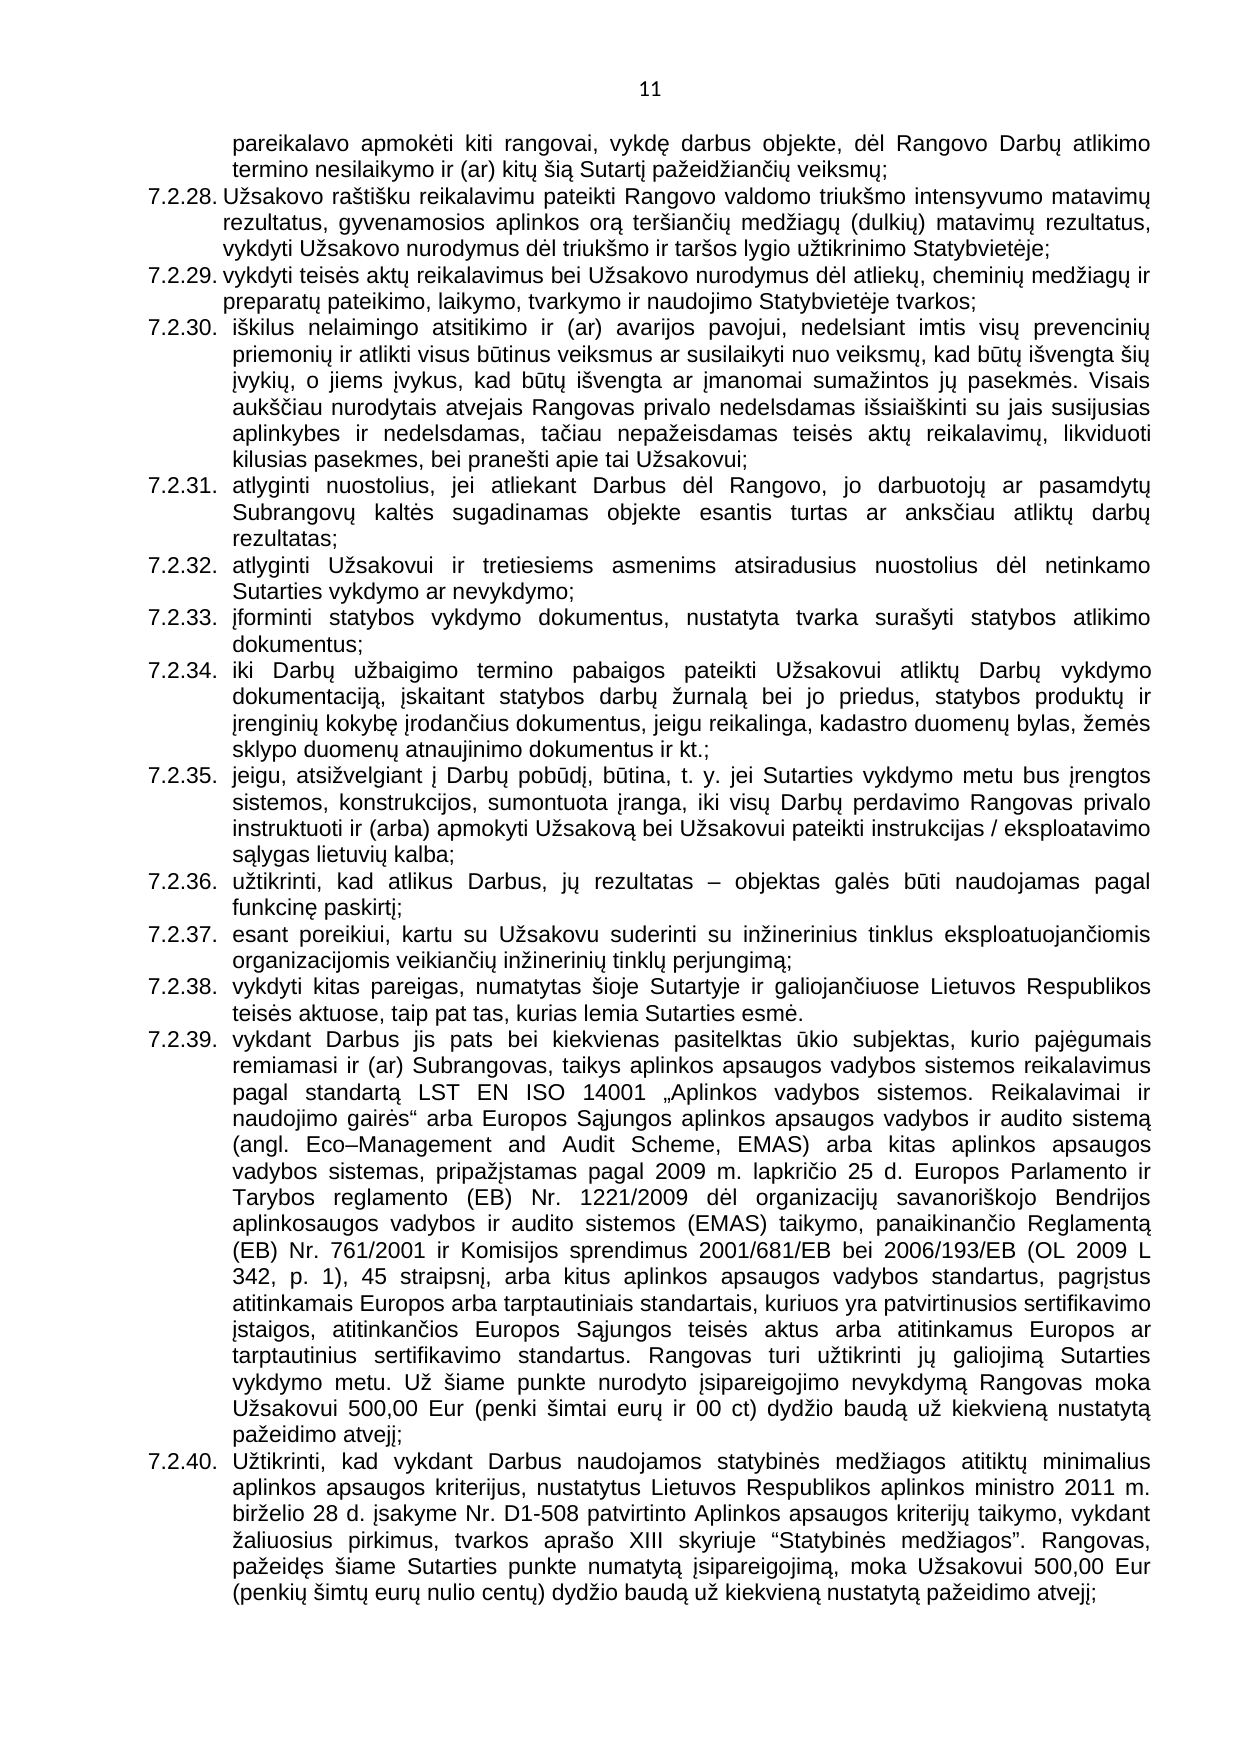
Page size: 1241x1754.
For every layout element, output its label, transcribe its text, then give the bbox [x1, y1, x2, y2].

list įforminti statybos vykdymo dokumentus, nustatyta tvarka surašyti statybos atlikimo dokumentus; [148, 604, 1152, 657]
list užtikrinti, kad atlikus Darbus, jų rezultatas – objektas galės būti naudojamas pagal funkcinę paskirtį; [148, 868, 1152, 921]
list Užtikrinti, kad vykdant Darbus naudojamos statybinės medžiagos atitiktų minimalius aplinkos apsaugos kriterijus, nustatytus Lietuvos Respublikos aplinkos ministro 2011 m. birželio 28 d. įsakyme Nr. D1-508 patvirtinto Aplinkos apsaugos kriterijų taikymo, vykdant žaliuosius pirkimus, tvarkos aprašo XIII skyriuje “Statybinės medžiagos”. Rangovas, pažeidęs šiame Sutarties punkte numatytą įsipareigojimą, moka Užsakovui 500,00 Eur (penkių šimtų eurų nulio centų) dydžio baudą už kiekvieną nustatytą pažeidimo atvejį; [148, 1448, 1152, 1606]
list Užsakovo raštišku reikalavimu pateikti Rangovo valdomo triukšmo intensyvumo matavimų rezultatus, gyvenamosios aplinkos orą teršiančių medžiagų (dulkių) matavimų rezultatus, vykdyti Užsakovo nurodymus dėl triukšmo ir taršos lygio užtikrinimo Statybvietėje; [148, 183, 1152, 262]
list vykdyti teisės aktų reikalavimus bei Užsakovo nurodymus dėl atliekų, cheminių medžiagų ir preparatų pateikimo, laikymo, tvarkymo ir naudojimo Statybvietėje tvarkos; [148, 262, 1152, 314]
list jeigu, atsižvelgiant į Darbų pobūdį, būtina, t. y. jei Sutarties vykdymo metu bus įrengtos sistemos, konstrukcijos, sumontuota įranga, iki visų Darbų perdavimo Rangovas privalo instruktuoti ir (arba) apmokyti Užsakovą bei Užsakovui pateikti instrukcijas / eksploatavimo sąlygas lietuvių kalba; [148, 762, 1152, 868]
list esant poreikiui, kartu su Užsakovu suderinti su inžinerinius tinklus eksploatuojančiomis organizacijomis veikiančių inžinerinių tinklų perjungimą; [148, 921, 1152, 973]
list iškilus nelaimingo atsitikimo ir (ar) avarijos pavojui, nedelsiant imtis visų prevencinių priemonių ir atlikti visus būtinus veiksmus ar susilaikyti nuo veiksmų, kad būtų išvengta šių įvykių, o jiems įvykus, kad būtų išvengta ar įmanomai sumažintos jų pasekmės. Visais aukščiau nurodytais atvejais Rangovas privalo nedelsdamas išsiaiškinti su jais susijusias aplinkybes ir nedelsdamas, tačiau nepažeisdamas teisės aktų reikalavimų, likviduoti kilusias pasekmes, bei pranešti apie tai Užsakovui; [148, 314, 1152, 472]
list vykdyti kitas pareigas, numatytas šioje Sutartyje ir galiojančiuose Lietuvos Respublikos teisės aktuose, taip pat tas, kurias lemia Sutarties esmė. [148, 973, 1152, 1026]
list vykdant Darbus jis pats bei kiekvienas pasitelktas ūkio subjektas, kurio pajėgumais remiamasi ir (ar) Subrangovas, taikys aplinkos apsaugos vadybos sistemos reikalavimus pagal standartą LST EN ISO 14001 „Aplinkos vadybos sistemos. Reikalavimai ir naudojimo gairės“ arba Europos Sąjungos aplinkos apsaugos vadybos ir audito sistemą (angl. Eco–Management and Audit Scheme, EMAS) arba kitas aplinkos apsaugos vadybos sistemas, pripažįstamas pagal 2009 m. lapkričio 25 d. Europos Parlamento ir Tarybos reglamento (EB) Nr. 1221/2009 dėl organizacijų savanoriškojo Bendrijos aplinkosaugos vadybos ir audito sistemos (EMAS) taikymo, panaikinančio Reglamentą (EB) Nr. 761/2001 ir Komisijos sprendimus 2001/681/EB bei 2006/193/EB (OL 2009 L 342, p. 1), 45 straipsnį, arba kitus aplinkos apsaugos vadybos standartus, pagrįstus atitinkamais Europos arba tarptautiniais standartais, kuriuos yra patvirtinusios sertifikavimo įstaigos, atitinkančios Europos Sąjungos teisės aktus arba atitinkamus Europos ar tarptautinius sertifikavimo standartus. Rangovas turi užtikrinti jų galiojimą Sutarties vykdymo metu. Už šiame punkte nurodyto įsipareigojimo nevykdymą Rangovas moka Užsakovui 500,00 Eur (penki šimtai eurų ir 00 ct) dydžio baudą už kiekvieną nustatytą pažeidimo atvejį; [148, 1026, 1152, 1448]
list iki Darbų užbaigimo termino pabaigos pateikti Užsakovui atliktų Darbų vykdymo dokumentaciją, įskaitant statybos darbų žurnalą bei jo priedus, statybos produktų ir įrenginių kokybę įrodančius dokumentus, jeigu reikalinga, kadastro duomenų bylas, žemės sklypo duomenų atnaujinimo dokumentus ir kt.; [148, 657, 1152, 762]
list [148, 130, 1152, 183]
list atlyginti nuostolius, jei atliekant Darbus dėl Rangovo, jo darbuotojų ar pasamdytų Subrangovų kaltės sugadinamas objekte esantis turtas ar anksčiau atliktų darbų rezultatas; [148, 472, 1152, 552]
list atlyginti Užsakovui ir tretiesiems asmenims atsiradusius nuostolius dėl netinkamo Sutarties vykdymo ar nevykdymo; [148, 552, 1152, 604]
